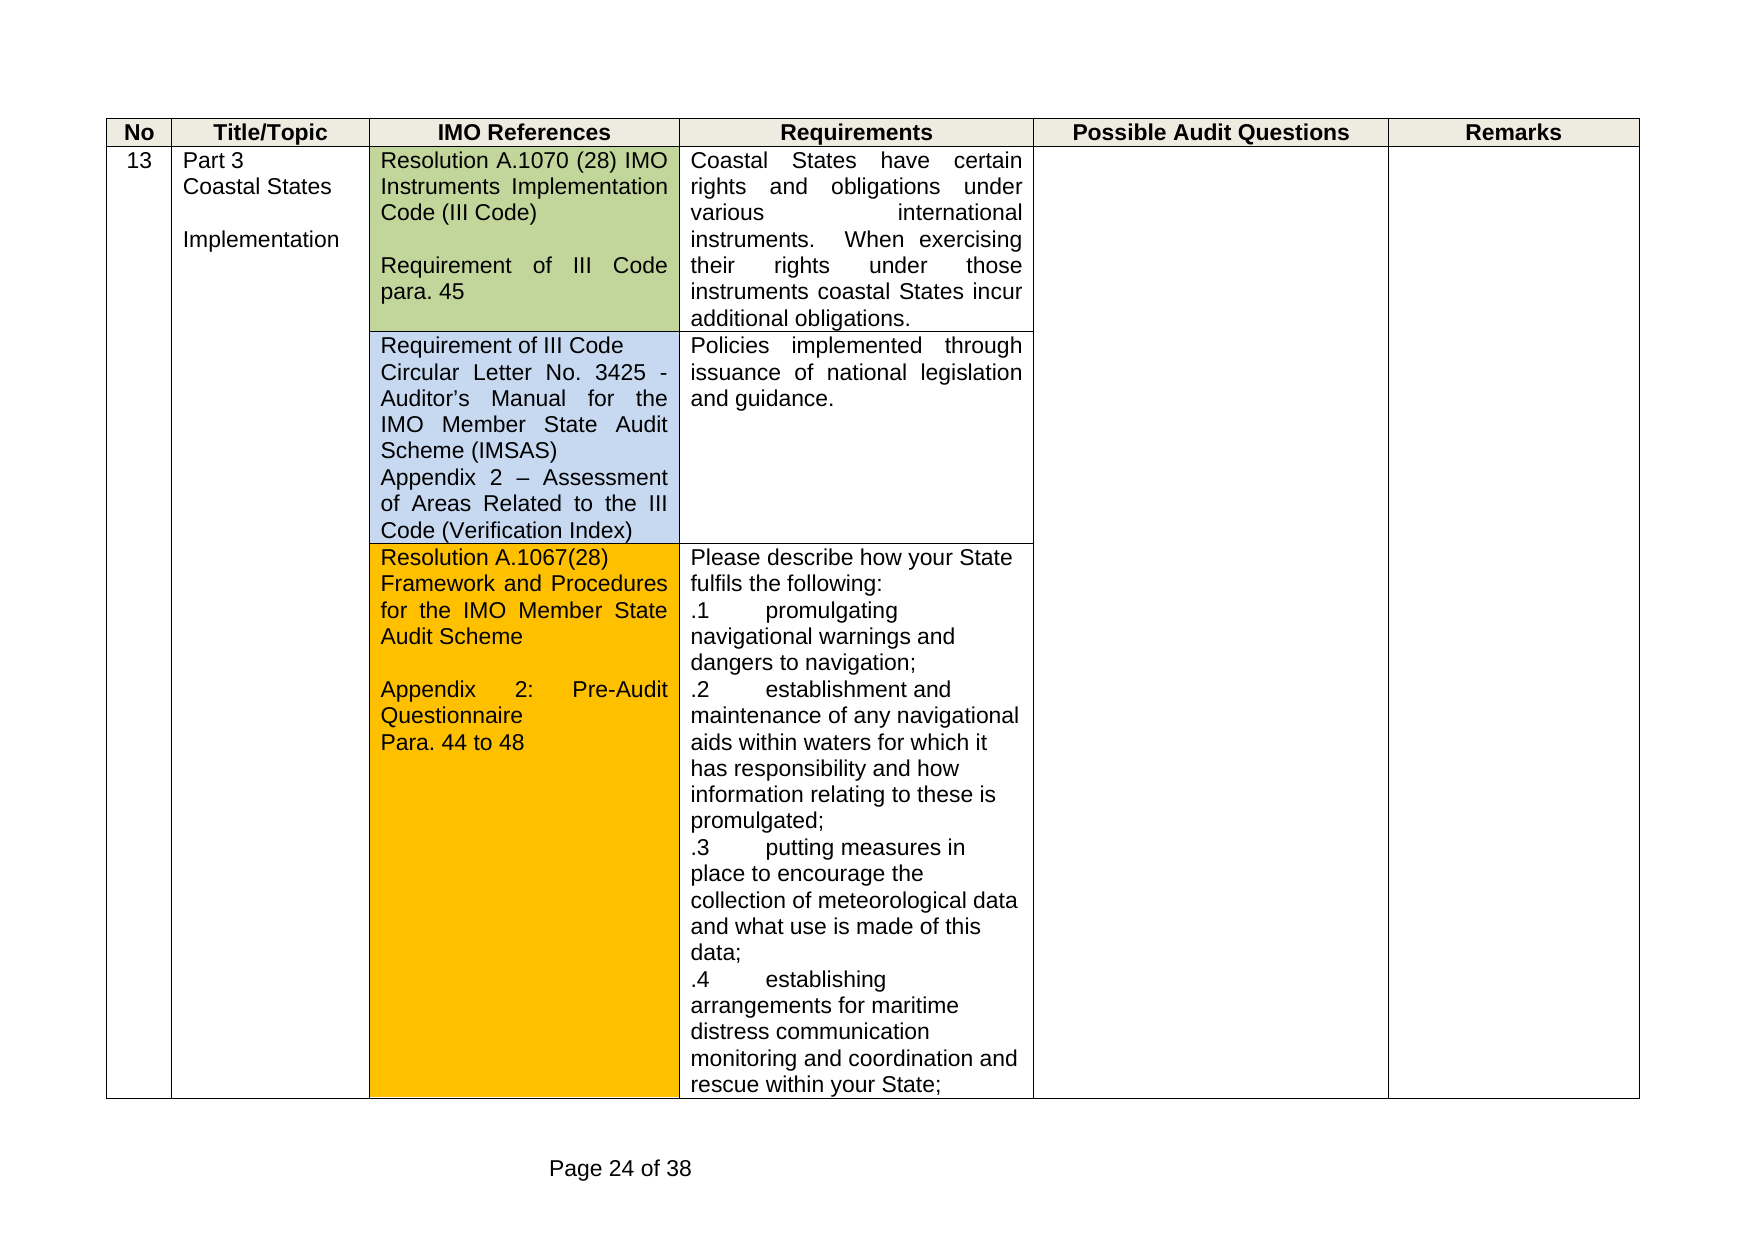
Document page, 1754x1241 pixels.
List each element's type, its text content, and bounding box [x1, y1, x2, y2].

table_cell Coastal States have certain rights and obligations under various international instruments. When exercising their rights under those instruments coastal States incur additional obligations. [680, 147, 1033, 331]
table_header Requirements [680, 119, 1033, 146]
table_header No [107, 119, 171, 146]
table_cell Requirement of III Code Circular Letter No. 3425 - Auditor’s Manual for the IMO Member State Audit Scheme (IMSAS) Appendix 2 – Assessment of Areas Related to the III Code (Verification Index) [370, 332, 679, 543]
table_cell [1389, 147, 1639, 1097]
table_header Possible Audit Questions [1034, 119, 1388, 146]
table_cell [1034, 147, 1388, 1097]
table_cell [680, 544, 1033, 1097]
table_header IMO References [370, 119, 679, 146]
table_header Title/Topic [172, 119, 369, 146]
table_cell Part 3 Coastal States Implementation [172, 147, 369, 1097]
table_cell Policies implemented through issuance of national legislation and guidance. [680, 332, 1033, 543]
table_header Remarks [1389, 119, 1639, 146]
table_cell 13 [107, 147, 171, 1097]
table_cell Resolution A.1070 (28) IMO Instruments Implementation Code (III Code) Requirement of III Code para. 45 [370, 147, 679, 331]
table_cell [370, 544, 679, 1097]
